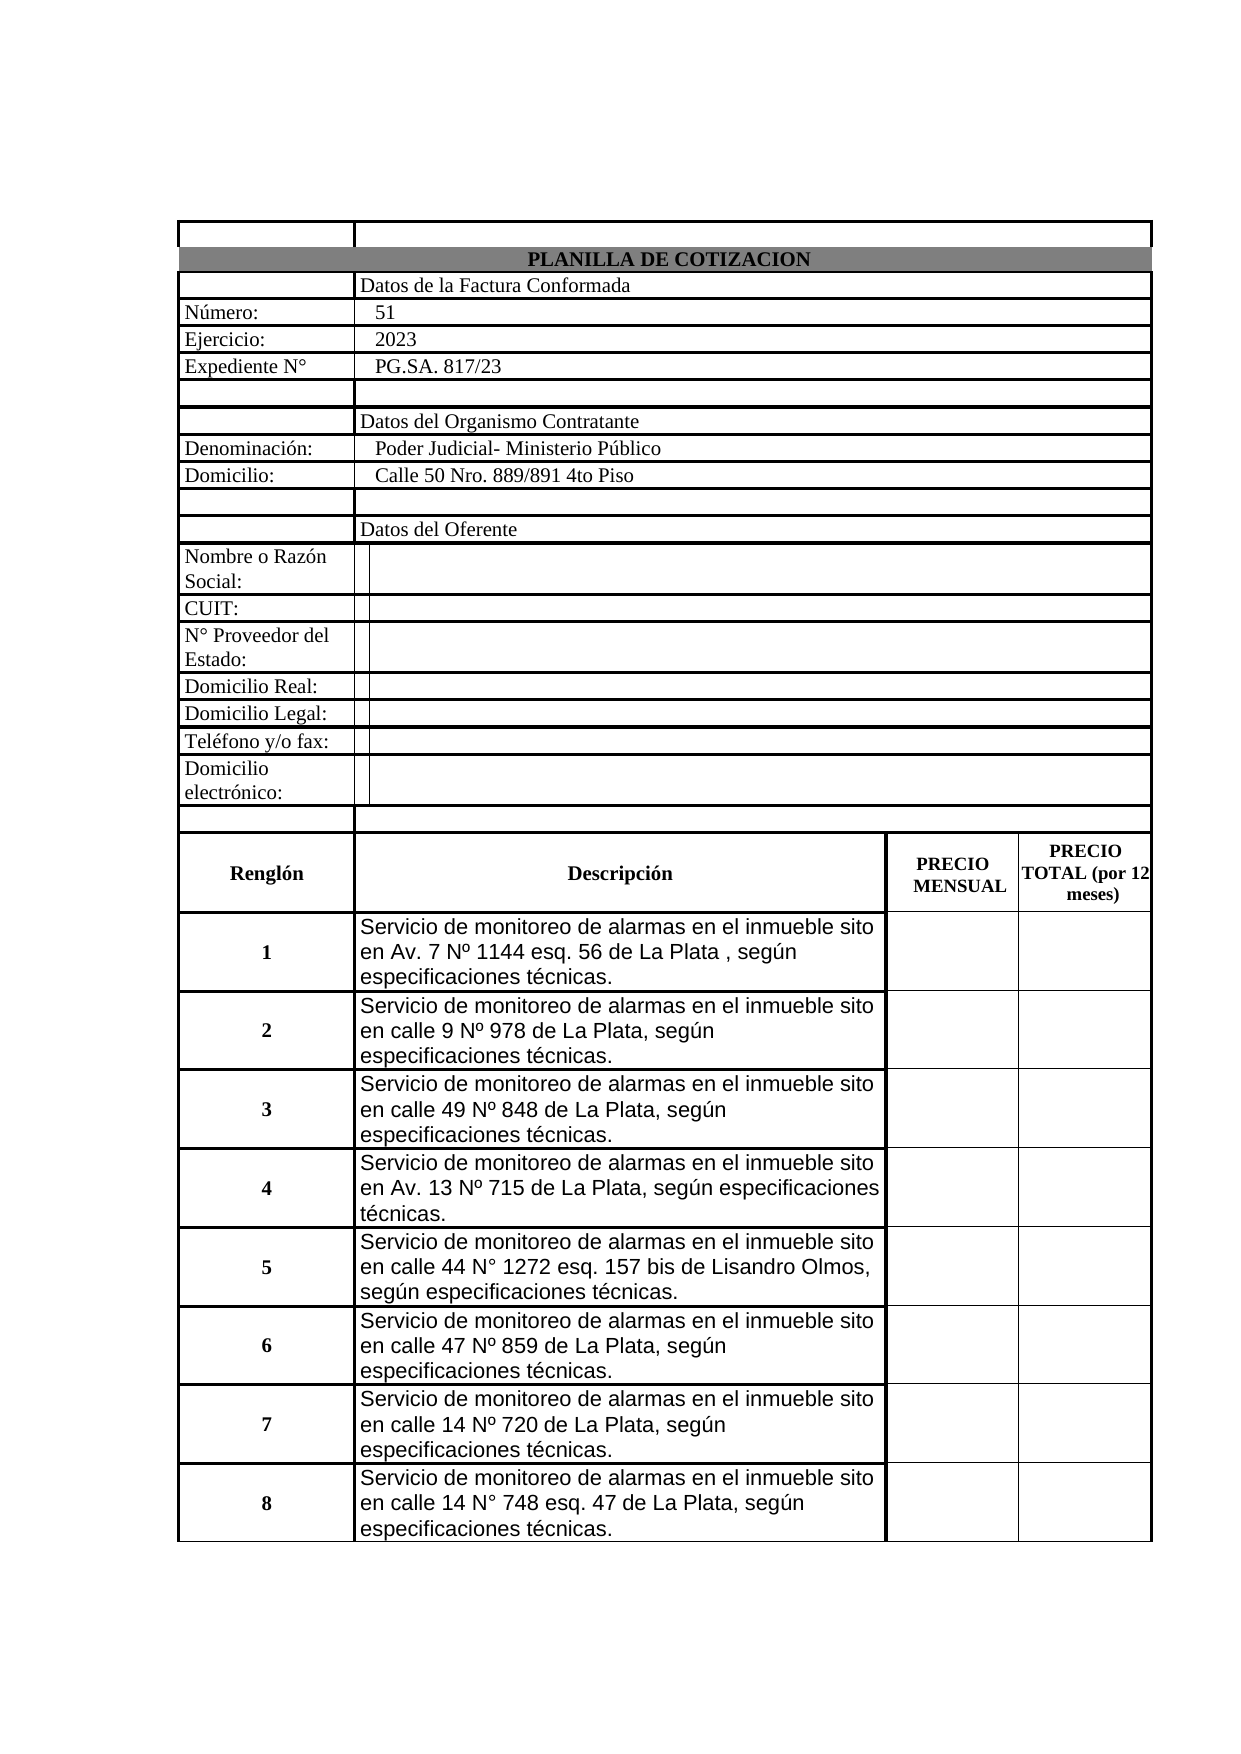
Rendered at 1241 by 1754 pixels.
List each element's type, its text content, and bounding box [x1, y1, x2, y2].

table_cell [888, 1306, 1018, 1383]
table_cell 2023 [369, 327, 1150, 351]
table_cell [356, 807, 1150, 831]
table_cell 3 [180, 1071, 353, 1147]
table_cell [370, 623, 1150, 671]
table_cell [180, 807, 353, 831]
table_cell Ejercicio: [180, 327, 298, 351]
table_cell [888, 1069, 1018, 1147]
table_cell [888, 1384, 1018, 1462]
table_cell Servicio de monitoreo de alarmas en el inmueble sito en calle 14 N° 748 esq. 47 de La Plata, según especificaciones técnicas. [356, 1465, 884, 1541]
table_cell CUIT: [180, 596, 354, 620]
table_cell 4 [180, 1150, 353, 1226]
table_cell [298, 300, 354, 324]
table_cell [1019, 1306, 1150, 1383]
table_cell Teléfono y/o fax: [180, 729, 354, 753]
table_cell [180, 273, 353, 297]
table_cell [1019, 1463, 1150, 1541]
table_cell [355, 300, 369, 324]
table_cell 5 [180, 1229, 353, 1304]
table_cell N° Proveedor del Estado: [180, 623, 354, 671]
table_cell Datos de la Factura Conformada [356, 273, 1150, 297]
table_cell PRECIO TOTAL (por 12 meses) [1019, 834, 1150, 911]
table_cell [355, 623, 369, 671]
table_cell Servicio de monitoreo de alarmas en el inmueble sito en calle 44 N° 1272 esq. 157 bis de Lisandro Olmos, según especificaciones técnicas. [356, 1229, 884, 1304]
table_cell [179, 247, 354, 271]
table_cell Domicilio Real: [180, 674, 354, 698]
table_cell Domicilio Legal: [180, 701, 354, 725]
table_cell 8 [180, 1465, 353, 1541]
table_cell Servicio de monitoreo de alarmas en el inmueble sito en calle 49 Nº 848 de La Plata, según especificaciones técnicas. [356, 1071, 884, 1147]
table_cell 6 [180, 1308, 353, 1383]
table_cell Domicilio: [180, 463, 354, 487]
table_cell [355, 327, 369, 351]
table_cell [1019, 1227, 1150, 1304]
table_cell [180, 381, 353, 405]
table_cell [356, 490, 1150, 514]
table_cell Servicio de monitoreo de alarmas en el inmueble sito en Av. 7 Nº 1144 esq. 56 de La Plata , según especificaciones técnicas. [356, 914, 884, 989]
table_cell PLANILLA DE COTIZACION [354, 247, 1152, 271]
table_cell [180, 517, 353, 541]
table_cell [355, 756, 369, 804]
table_cell Poder Judicial- Ministerio Público [369, 436, 1150, 460]
table_cell [355, 463, 369, 487]
table_cell [356, 381, 1150, 405]
table_cell [180, 490, 353, 514]
table_header [180, 223, 353, 247]
table_cell [888, 991, 1018, 1068]
table_cell [1019, 912, 1150, 989]
table_cell 1 [180, 914, 353, 989]
table_cell [370, 756, 1150, 804]
table_cell 7 [180, 1386, 353, 1462]
table_cell [355, 354, 369, 378]
table_cell Descripción [356, 834, 884, 911]
table_cell [888, 1463, 1018, 1541]
table_cell [355, 701, 369, 725]
table_cell PG.SA. 817/23 [369, 354, 1150, 378]
table_cell Renglón [180, 834, 353, 911]
table_cell [355, 545, 369, 593]
table_cell 2 [180, 993, 353, 1068]
table_cell Número: [180, 300, 298, 324]
table_cell [355, 674, 369, 698]
table_cell Servicio de monitoreo de alarmas en el inmueble sito en calle 47 Nº 859 de La Plata, según especificaciones técnicas. [356, 1308, 884, 1383]
table_cell [888, 1227, 1018, 1304]
table_cell [370, 596, 1150, 620]
table_header [356, 223, 1150, 247]
table_cell PRECIO MENSUAL [888, 834, 1018, 911]
table_cell [888, 1148, 1018, 1226]
table_cell [888, 912, 1018, 989]
table_cell [370, 701, 1150, 725]
table_cell [1019, 1148, 1150, 1226]
table_cell [370, 674, 1150, 698]
table_cell [370, 729, 1150, 753]
table_cell [370, 545, 1150, 593]
table_cell [1019, 1384, 1150, 1462]
table_cell Denominación: [180, 436, 354, 460]
table_cell Servicio de monitoreo de alarmas en el inmueble sito en Av. 13 Nº 715 de La Plata, según especificaciones técnicas. [356, 1150, 884, 1226]
table_cell Servicio de monitoreo de alarmas en el inmueble sito en calle 9 Nº 978 de La Plata, según especificaciones técnicas. [356, 993, 884, 1068]
table_cell Expediente N° [180, 354, 354, 378]
table_cell Calle 50 Nro. 889/891 4to Piso [369, 463, 1150, 487]
table_cell Nombre o Razón Social: [180, 545, 354, 593]
table_cell 51 [369, 300, 1150, 324]
table_cell [355, 596, 369, 620]
table_cell [1019, 991, 1150, 1068]
table_cell [355, 436, 369, 460]
table_cell Domicilio electrónico: [180, 756, 354, 804]
table_cell [1019, 1069, 1150, 1147]
table_cell Datos del Organismo Contratante [356, 409, 1150, 433]
table_cell [298, 327, 354, 351]
table_cell Datos del Oferente [356, 517, 1150, 541]
table_cell [355, 729, 369, 753]
table_cell Servicio de monitoreo de alarmas en el inmueble sito en calle 14 Nº 720 de La Plata, según especificaciones técnicas. [356, 1386, 884, 1462]
table_cell [180, 409, 353, 433]
